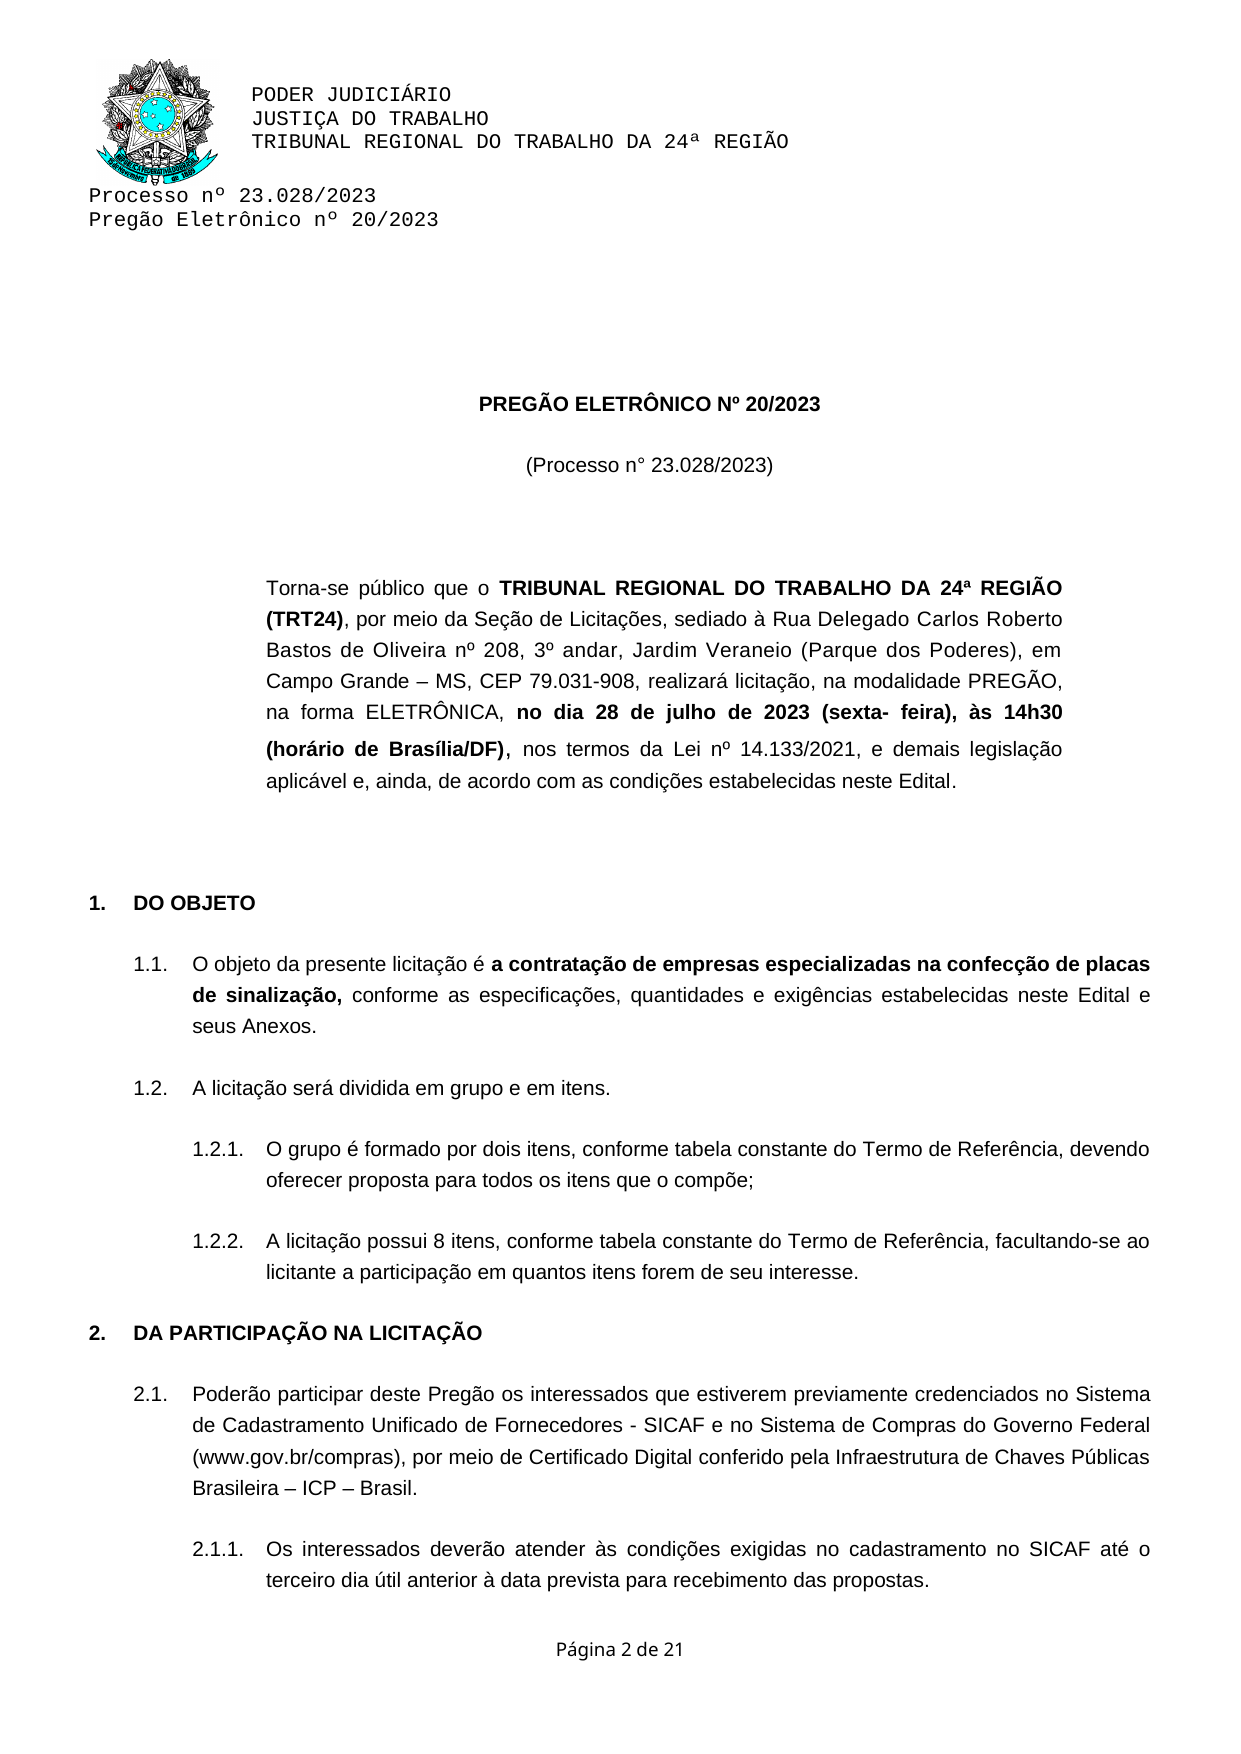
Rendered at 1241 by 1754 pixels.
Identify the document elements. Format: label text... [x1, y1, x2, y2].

list A licitação possui 8 itens, conforme tabela constante do Termo de Referência, facultando-se ao licitante a participação em quantos itens forem de seu interesse. [192, 1229, 1152, 1284]
text DO OBJETO [89, 891, 1152, 915]
list Os interessados deverão atender às condições exigidas no cadastramento no SICAF até o terceiro dia útil anterior à data prevista para recebimento das propostas. [192, 1537, 1152, 1592]
list O grupo é formado por dois itens, conforme tabela constante do Termo de Referência, devendo oferecer proposta para todos os itens que o compõe; [192, 1136, 1152, 1192]
text Poderão participar deste Pregão os interessados que estiverem previamente credenciados no Sistema de Cadastramento Unificado de Fornecedores - SICAF e no Sistema de Compras do Governo Federal (www.gov.br/compras), por meio de Certificado Digital conferido pela Infraestrutura de Chaves Públicas Brasileira – ICP – Brasil. [133, 1382, 1152, 1499]
text DA PARTICIPAÇÃO NA LICITAÇÃO [89, 1321, 1152, 1345]
text (Processo n° 23.028/2023) [89, 453, 1152, 477]
text A licitação será dividida em grupo e em itens. [133, 1075, 1152, 1099]
text PREGÃO ELETRÔNICO Nº 20/2023 [89, 392, 1152, 416]
text Torna-se público que o TRIBUNAL REGIONAL DO TRABALHO DA 24ª REGIÃO (TRT24), por meio da Seção de Licitações, sediado à Rua Delegado Carlos Roberto Bastos de Oliveira nº 208, 3º andar, Jardim Veraneio (Parque dos Poderes), em Campo Grande – MS, CEP 79.031-908, realizará licitação, na modalidade PREGÃO, na forma ELETRÔNICA, no dia 28 de julho de 2023 (sexta- feira), às 14h30 (horário de Brasília/DF), nos termos da Lei nº 14.133/2021, e demais legislação aplicável e, ainda, de acordo com as condições estabelecidas neste Edital. [266, 575, 1063, 792]
text O objeto da presente licitação é a contratação de empresas especializadas na confecção de placas de sinalização, conforme as especificações, quantidades e exigências estabelecidas neste Edital e seus Anexos. [133, 952, 1152, 1038]
picture [96, 59, 220, 186]
